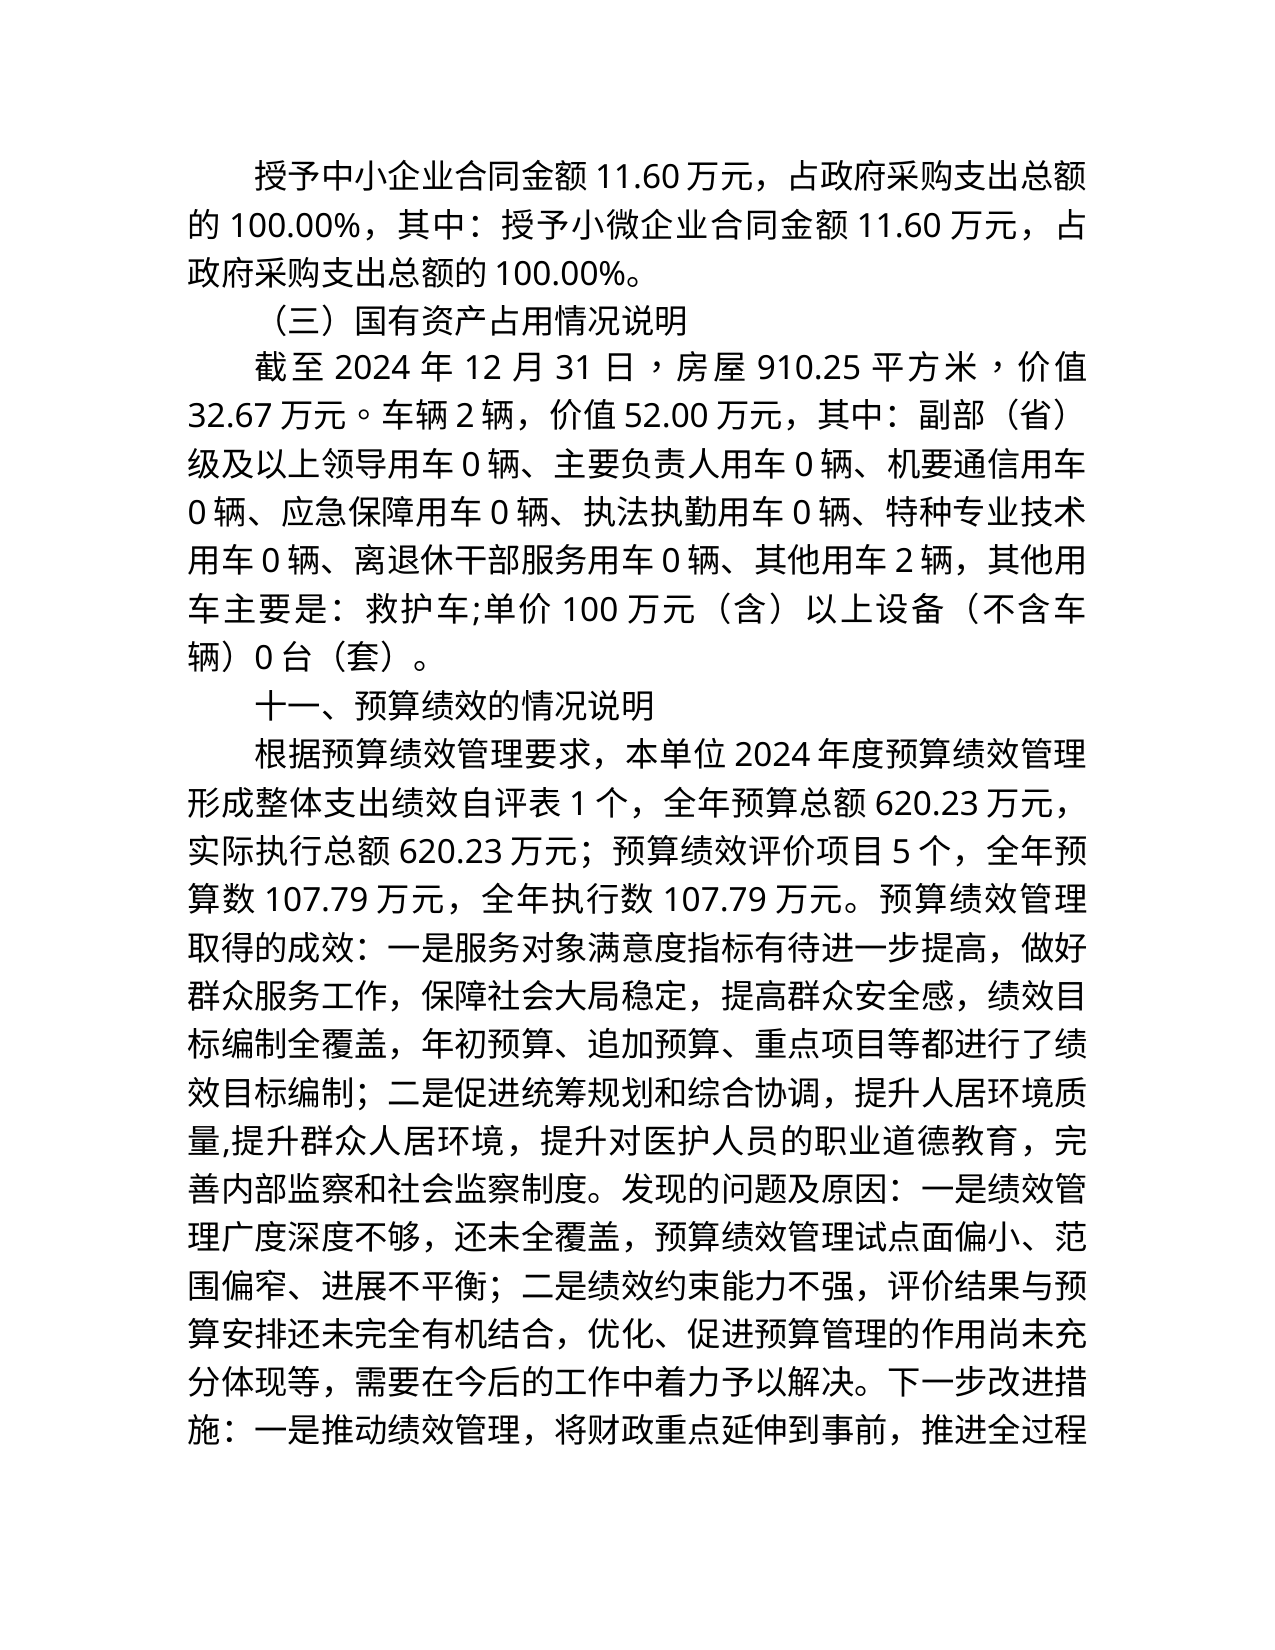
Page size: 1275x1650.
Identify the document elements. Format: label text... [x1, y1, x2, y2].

text （三）国有资产占用情况说明 [187, 295, 1087, 343]
text 截至2024年12月31日，房屋910.25平方米，价值32.67万元。车辆2辆，价值52.00万元，其中：副部（省）级及以上领导用车0辆、主要负责人用车0辆、机要通信用车0辆、应急保障用车0辆、执法执勤用车0辆、特种专业技术用车0辆、离退休干部服务用车0辆、其他用车2辆，其他用车主要是：救护车;单价100万元（含）以上设备（不含车辆）0台（套）。 [187, 343, 1087, 679]
text 十一、预算绩效的情况说明 [187, 679, 1087, 728]
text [187, 728, 1087, 1452]
text 授予中小企业合同金额11.60万元，占政府采购支出总额的100.00%，其中：授予小微企业合同金额11.60万元，占政府采购支出总额的100.00%。 [187, 150, 1087, 295]
